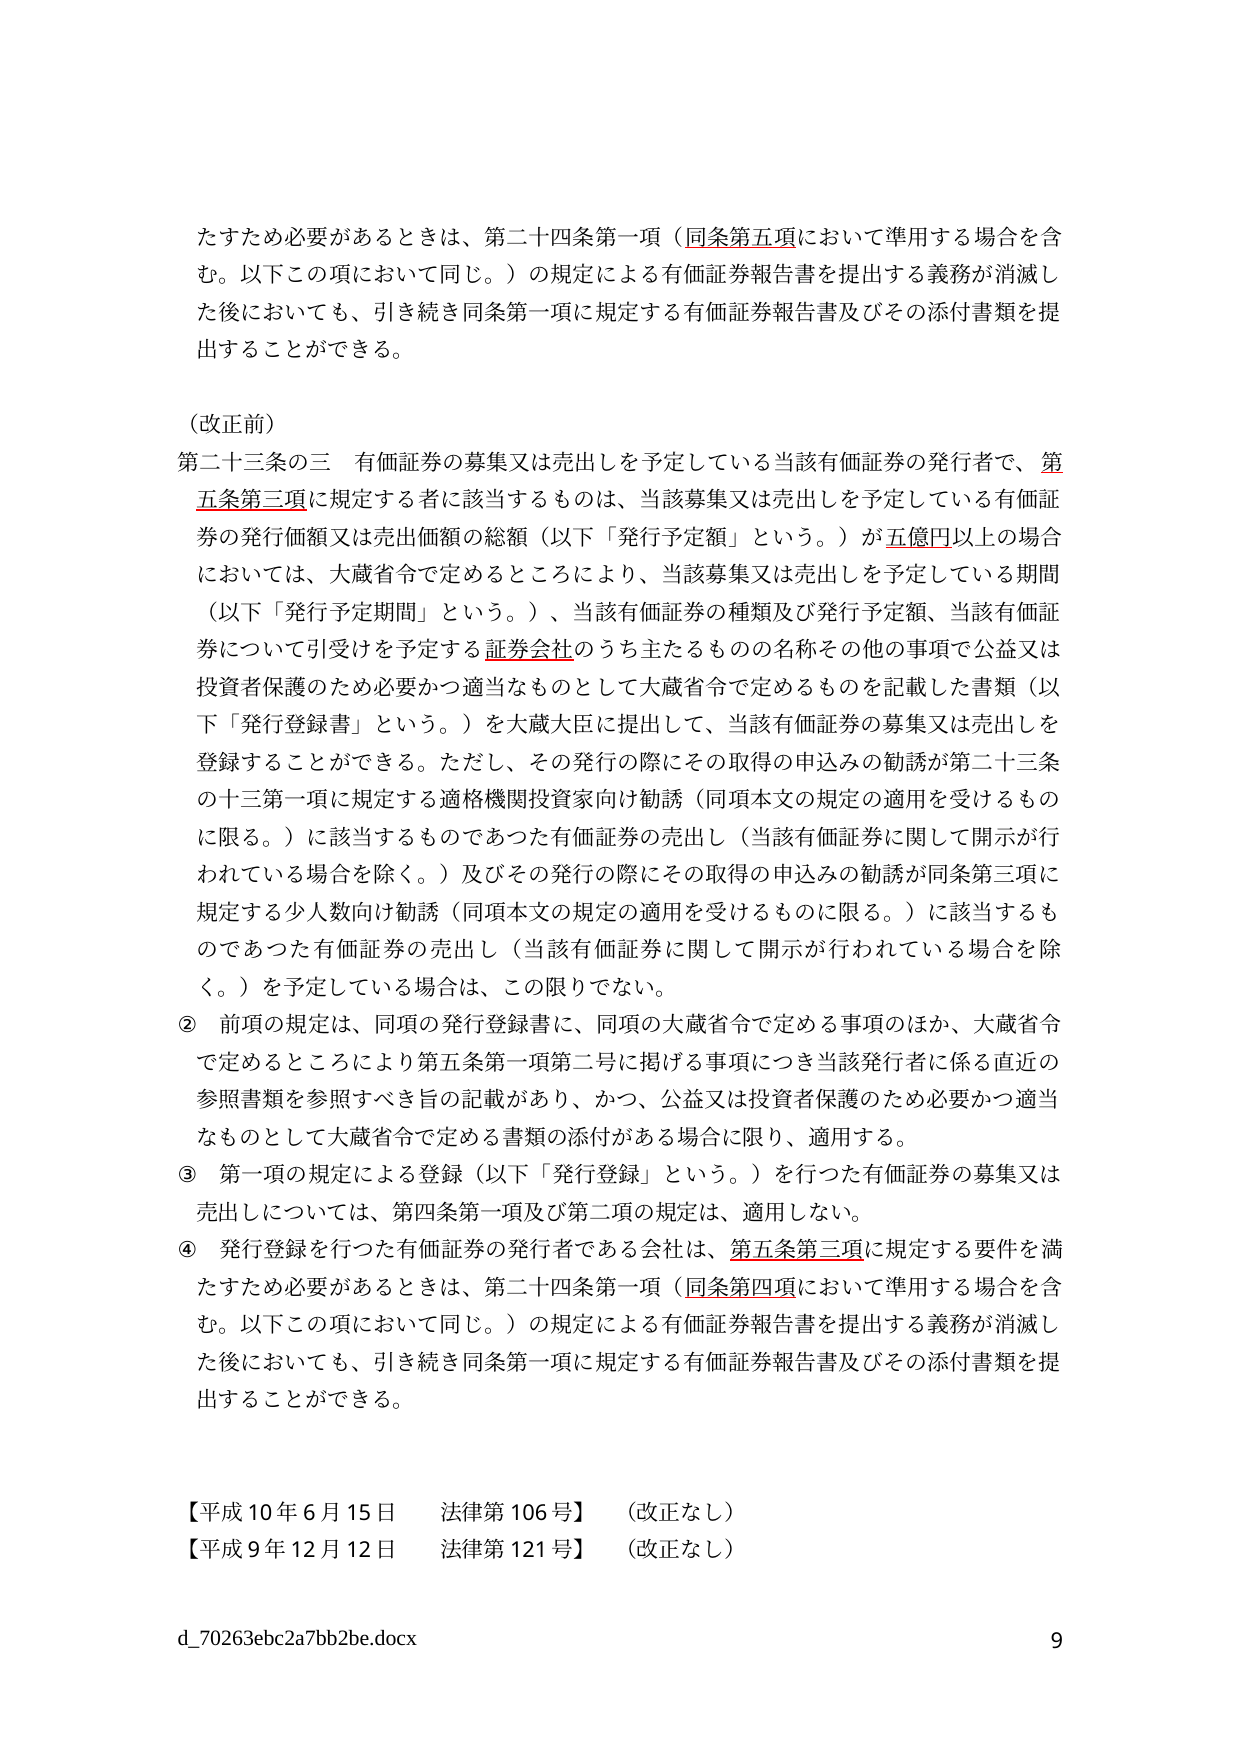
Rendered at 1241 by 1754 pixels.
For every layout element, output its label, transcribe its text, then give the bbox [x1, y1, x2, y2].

text 【平成10年6月15日 法律第106号】 （改正なし） [177, 1492, 1063, 1529]
text 第二十三条の三 有価証券の募集又は売出しを予定している当該有価証券の発行者で、第五条第三項に規定する者に該当するものは、当該募集又は売出しを予定している有価証券の発行価額又は売出価額の総額（以下「発行予定額」という。）が五億円以上の場合においては、大蔵省令で定めるところにより、当該募集又は売出しを予定している期間（以下「発行予定期間」という。）、当該有価証券の種類及び発行予定額、当該有価証券について引受けを予定する証券会社のうち主たるものの名称その他の事項で公益又は投資者保護のため必要かつ適当なものとして大蔵省令で定めるものを記載した書類（以下「発行登録書」という。）を大蔵大臣に提出して、当該有価証券の募集又は売出しを登録することができる。ただし、その発行の際にその取得の申込みの勧誘が第二十三条の十三第一項に規定する適格機関投資家向け勧誘（同項本文の規定の適用を受けるものに限る。）に該当するものであつた有価証券の売出し（当該有価証券に関して開示が行われている場合を除く。）及びその発行の際にその取得の申込みの勧誘が同条第三項に規定する少人数向け勧誘（同項本文の規定の適用を受けるものに限る。）に該当するものであつた有価証券の売出し（当該有価証券に関して開示が行われている場合を除く。）を予定している場合は、この限りでない。 [177, 442, 1063, 1004]
text ② 前項の規定は、同項の発行登録書に、同項の大蔵省令で定める事項のほか、大蔵省令で定めるところにより第五条第一項第二号に掲げる事項につき当該発行者に係る直近の参照書類を参照すべき旨の記載があり、かつ、公益又は投資者保護のため必要かつ適当なものとして大蔵省令で定める書類の添付がある場合に限り、適用する。 [177, 1004, 1063, 1154]
text ③ 第一項の規定による登録（以下「発行登録」という。）を行つた有価証券の募集又は売出しについては、第四条第一項及び第二項の規定は、適用しない。 [177, 1154, 1063, 1229]
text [177, 217, 1063, 367]
text （改正前） [177, 404, 1063, 442]
text 【平成9年12月12日 法律第121号】 （改正なし） [177, 1529, 1063, 1567]
text ④ 発行登録を行つた有価証券の発行者である会社は、第五条第三項に規定する要件を満たすため必要があるときは、第二十四条第一項（同条第四項において準用する場合を含む。以下この項において同じ。）の規定による有価証券報告書を提出する義務が消滅した後においても、引き続き同条第一項に規定する有価証券報告書及びその添付書類を提出することができる。 [177, 1229, 1063, 1417]
